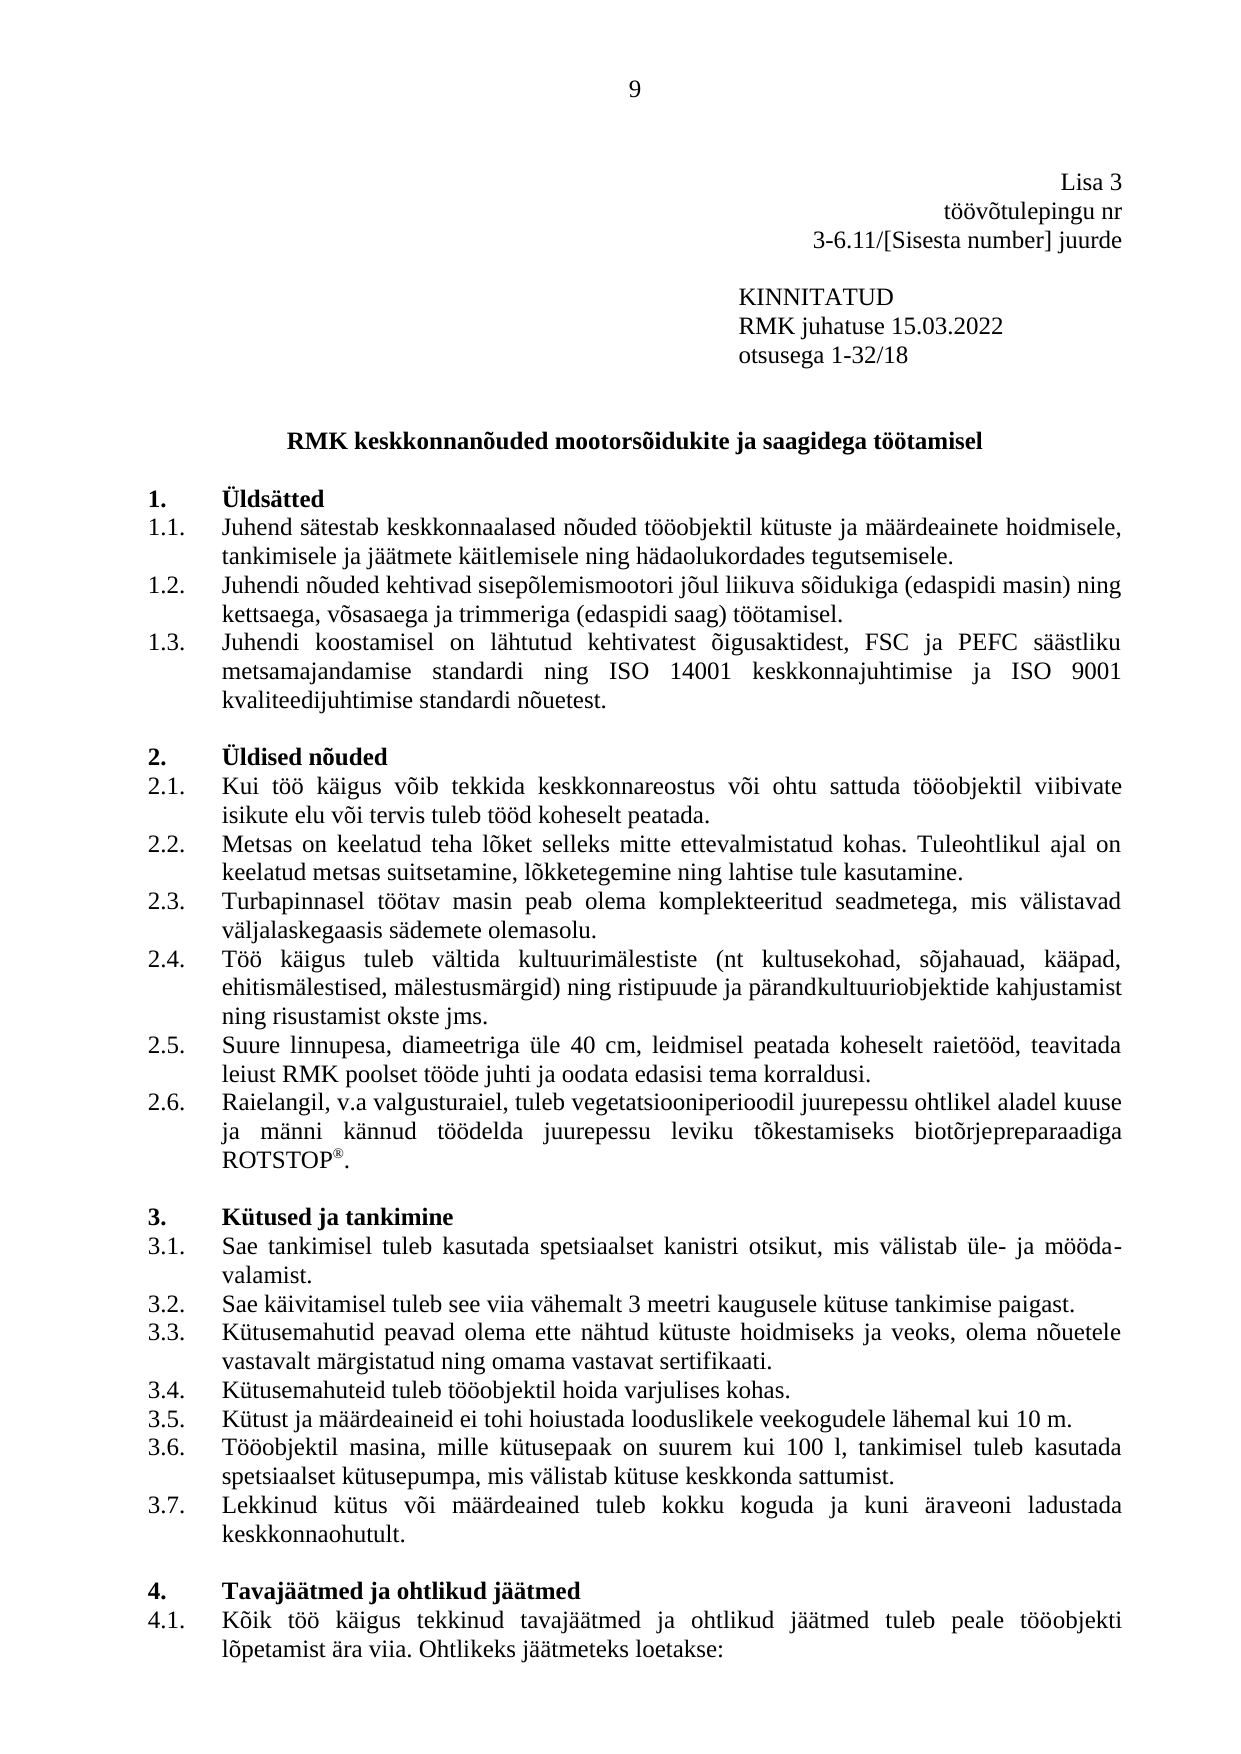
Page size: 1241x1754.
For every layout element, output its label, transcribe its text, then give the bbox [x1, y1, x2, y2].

text otsusega 1-32/18 [738, 340, 1122, 369]
list Üldsätted [148, 484, 1122, 512]
list Kui töö käigus võib tekkida keskkonnareostus või ohtu sattuda tööobjektil viibivate isikute elu või tervis tuleb tööd koheselt peatada. [148, 771, 1122, 829]
list Juhend sätestab keskkonnaalased nõuded tööobjektil kütuste ja määrdeainete hoidmisele, tankimisele ja jäätmete käitlemisele ning hädaolukordades tegutsemisele. [148, 512, 1122, 570]
text Lisa 3 [148, 167, 1122, 196]
list Töö käigus tuleb vältida kultuurimälestiste (nt kultusekohad, sõjahauad, kääpad, ehitismälestised, mälestusmärgid) ning ristipuude ja pärandkultuuriobjektide kahjustamist ning risustamist okste jms. [148, 944, 1122, 1030]
list Sae tankimisel tuleb kasutada spetsiaalset kanistri otsikut, mis välistab üle- ja möödavalamist. [148, 1231, 1122, 1289]
list Kütusemahuteid tuleb tööobjektil hoida varjulises kohas. [148, 1375, 1122, 1404]
text töövõtulepingu nr [738, 196, 1122, 225]
list Suure linnupesa, diameetriga üle 40 cm, leidmisel peatada koheselt raietööd, teavitada leiust RMK poolset tööde juhti ja oodata edasisi tema korraldusi. [148, 1030, 1122, 1087]
list Sae käivitamisel tuleb see viia vähemalt 3 meetri kaugusele kütuse tankimise paigast. [148, 1289, 1122, 1317]
list Lekkinud kütus või määrdeained tuleb kokku koguda ja kuni äraveoni ladustada keskkonnaohutult. [148, 1490, 1122, 1547]
list Kütusemahutid peavad olema ette nähtud kütuste hoidmiseks ja veoks, olema nõuetele vastavalt märgistatud ning omama vastavat sertifikaati. [148, 1317, 1122, 1375]
list Kütust ja määrdeaineid ei tohi hoiustada looduslikele veekogudele lähemal kui 10 m. [148, 1404, 1122, 1432]
list Juhendi nõuded kehtivad sisepõlemismootori jõul liikuva sõidukiga (edaspidi masin) ning kettsaega, võsasaega ja trimmeriga (edaspidi saag) töötamisel. [148, 570, 1122, 627]
list Turbapinnasel töötav masin peab olema komplekteeritud seadmetega, mis välistavad väljalaskegaasis sädemete olemasolu. [148, 886, 1122, 944]
text KINNITATUD [738, 282, 1187, 311]
list Raielangil, v.a valgusturaiel, tuleb vegetatsiooniperioodil juurepessu ohtlikel aladel kuuse ja männi kännud töödelda juurepessu leviku tõkestamiseks biotõrjepreparaadiga ROTSTOP®. [148, 1087, 1122, 1174]
list Üldised nõuded [148, 742, 1122, 771]
text RMK keskkonnanõuded mootorsõidukite ja saagidega töötamisel [148, 426, 1122, 455]
list Metsas on keelatud teha lõket selleks mitte ettevalmistatud kohas. Tuleohtlikul ajal on keelatud metsas suitsetamine, lõkketegemine ning lahtise tule kasutamine. [148, 829, 1122, 886]
text 3-6.11/ juurde [738, 225, 1122, 254]
list Tavajäätmed ja ohtlikud jäätmed [148, 1576, 1122, 1605]
text RMK juhatuse 15.03.2022 [738, 311, 1122, 340]
list Kõik töö käigus tekkinud tavajäätmed ja ohtlikud jäätmed tuleb peale tööobjekti lõpetamist ära viia. Ohtlikeks jäätmeteks loetakse: [148, 1605, 1122, 1662]
list Tööobjektil masina, mille kütusepaak on suurem kui 100 l, tankimisel tuleb kasutada spetsiaalset kütusepumpa, mis välistab kütuse keskkonda sattumist. [148, 1432, 1122, 1490]
list Juhendi koostamisel on lähtutud kehtivatest õigusaktidest, FSC ja PEFC säästliku metsamajandamise standardi ning ISO 14001 keskkonnajuhtimise ja ISO 9001 kvaliteedijuhtimise standardi nõuetest. [148, 627, 1122, 714]
list Kütused ja tankimine [148, 1202, 1122, 1231]
